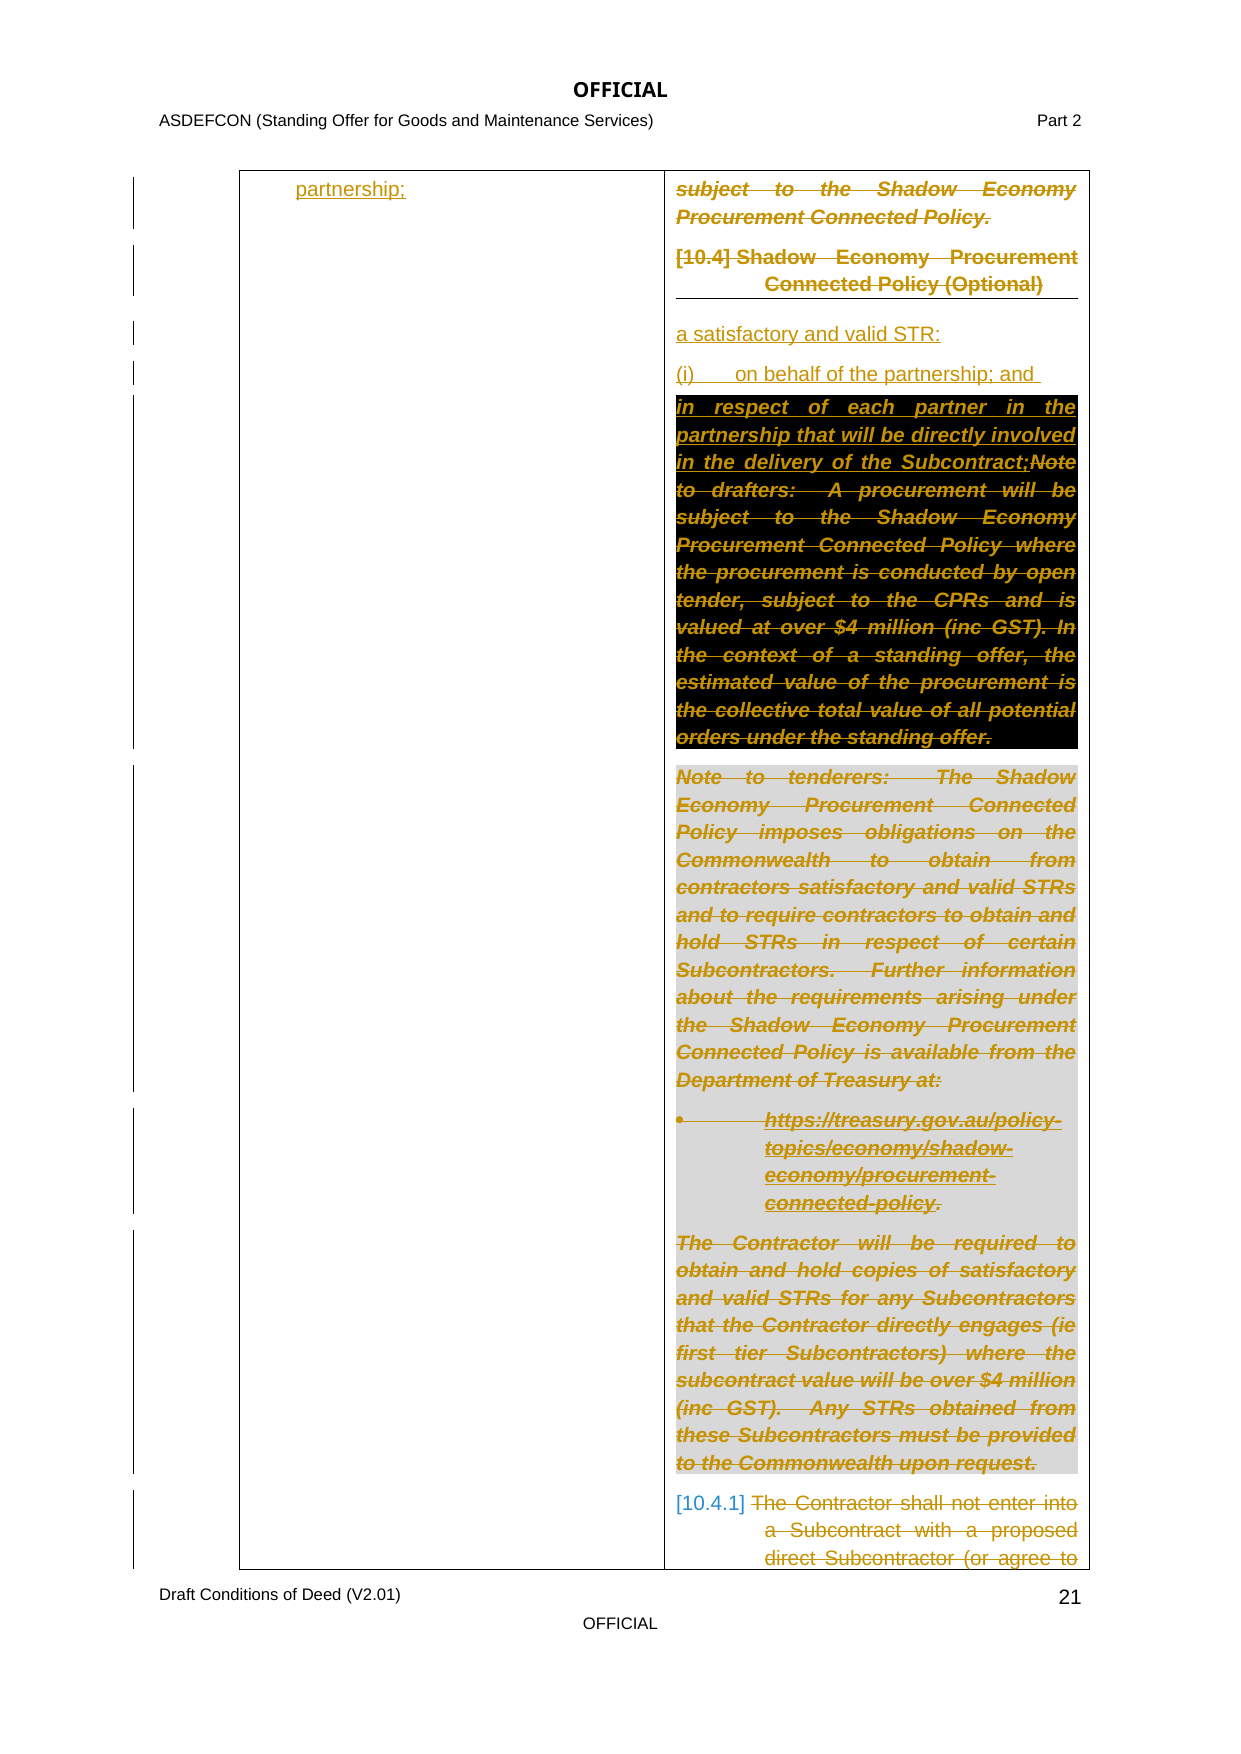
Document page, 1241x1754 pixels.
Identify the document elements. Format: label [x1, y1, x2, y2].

table_cell [665, 171, 1089, 1569]
table_cell [240, 171, 664, 1569]
